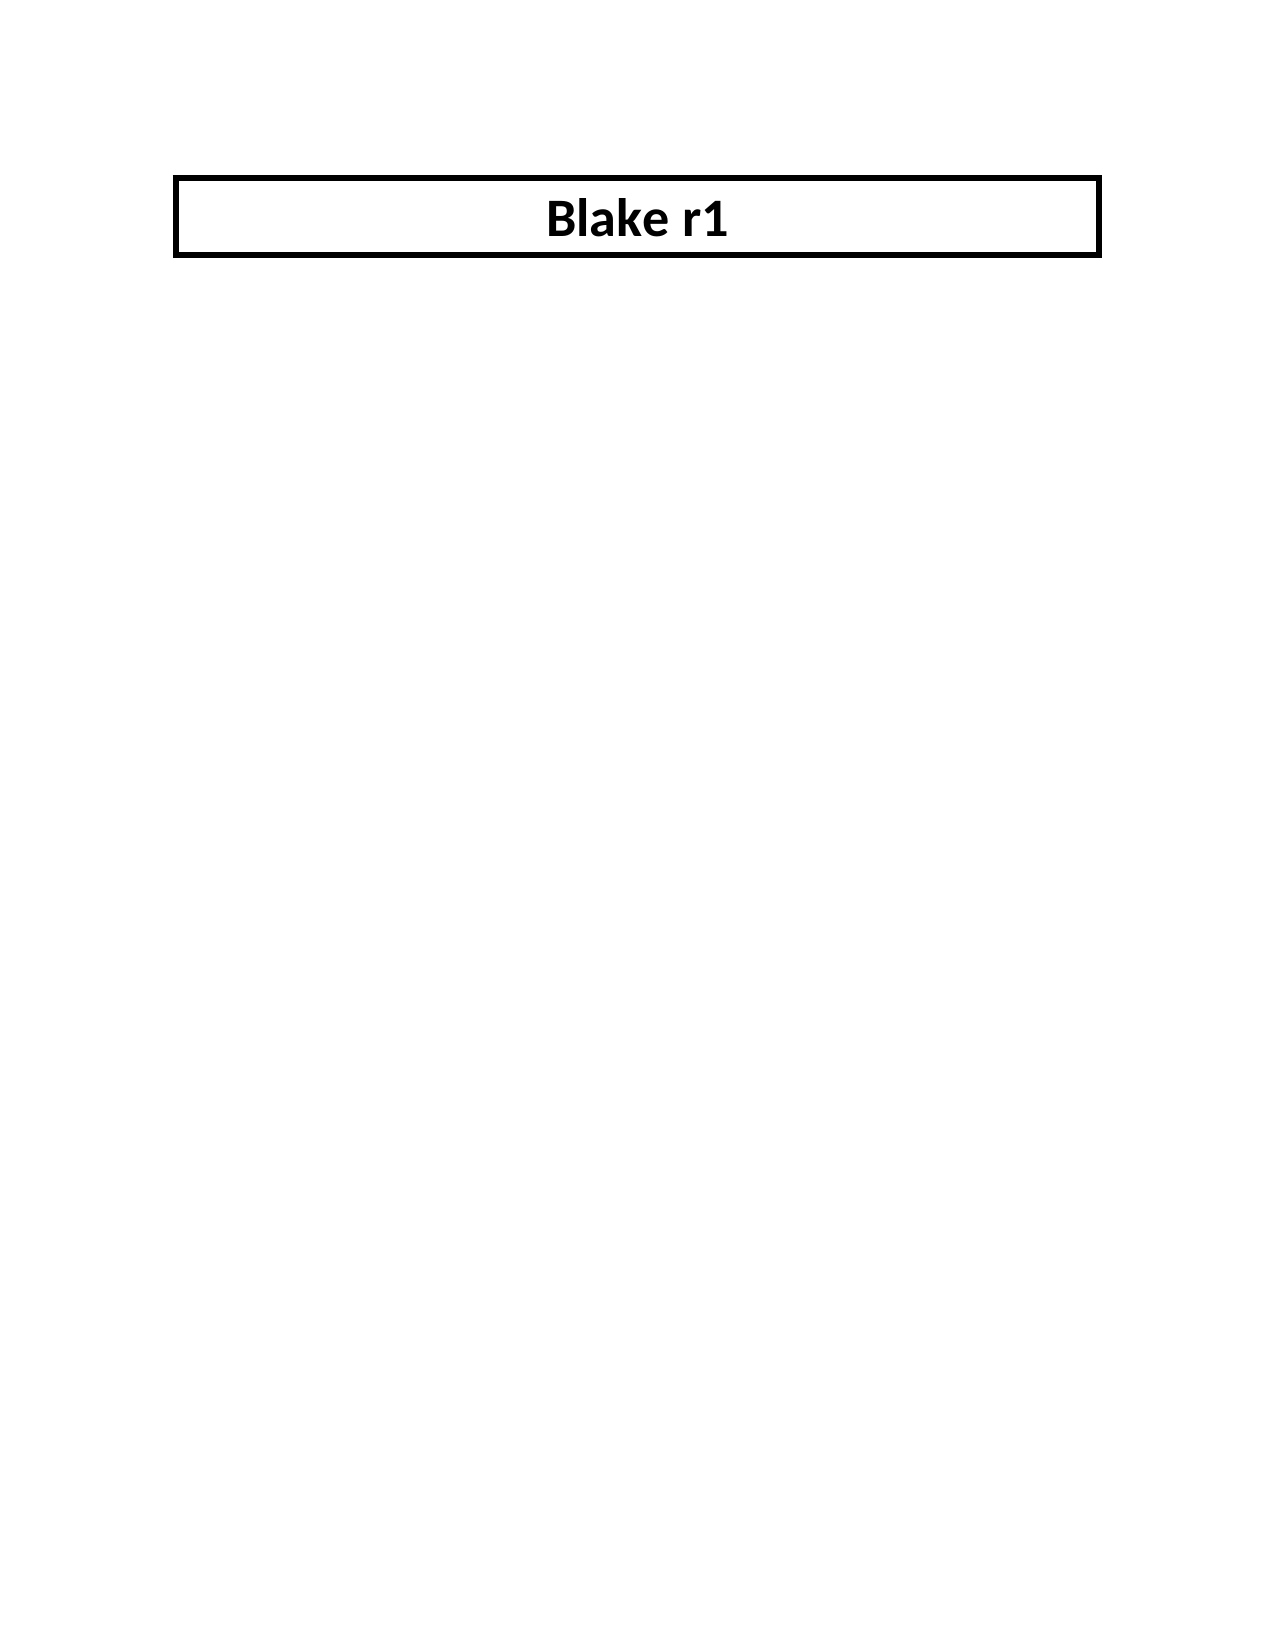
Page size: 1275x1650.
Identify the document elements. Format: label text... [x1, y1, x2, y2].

subtitle Blake r1 [179, 181, 1096, 252]
